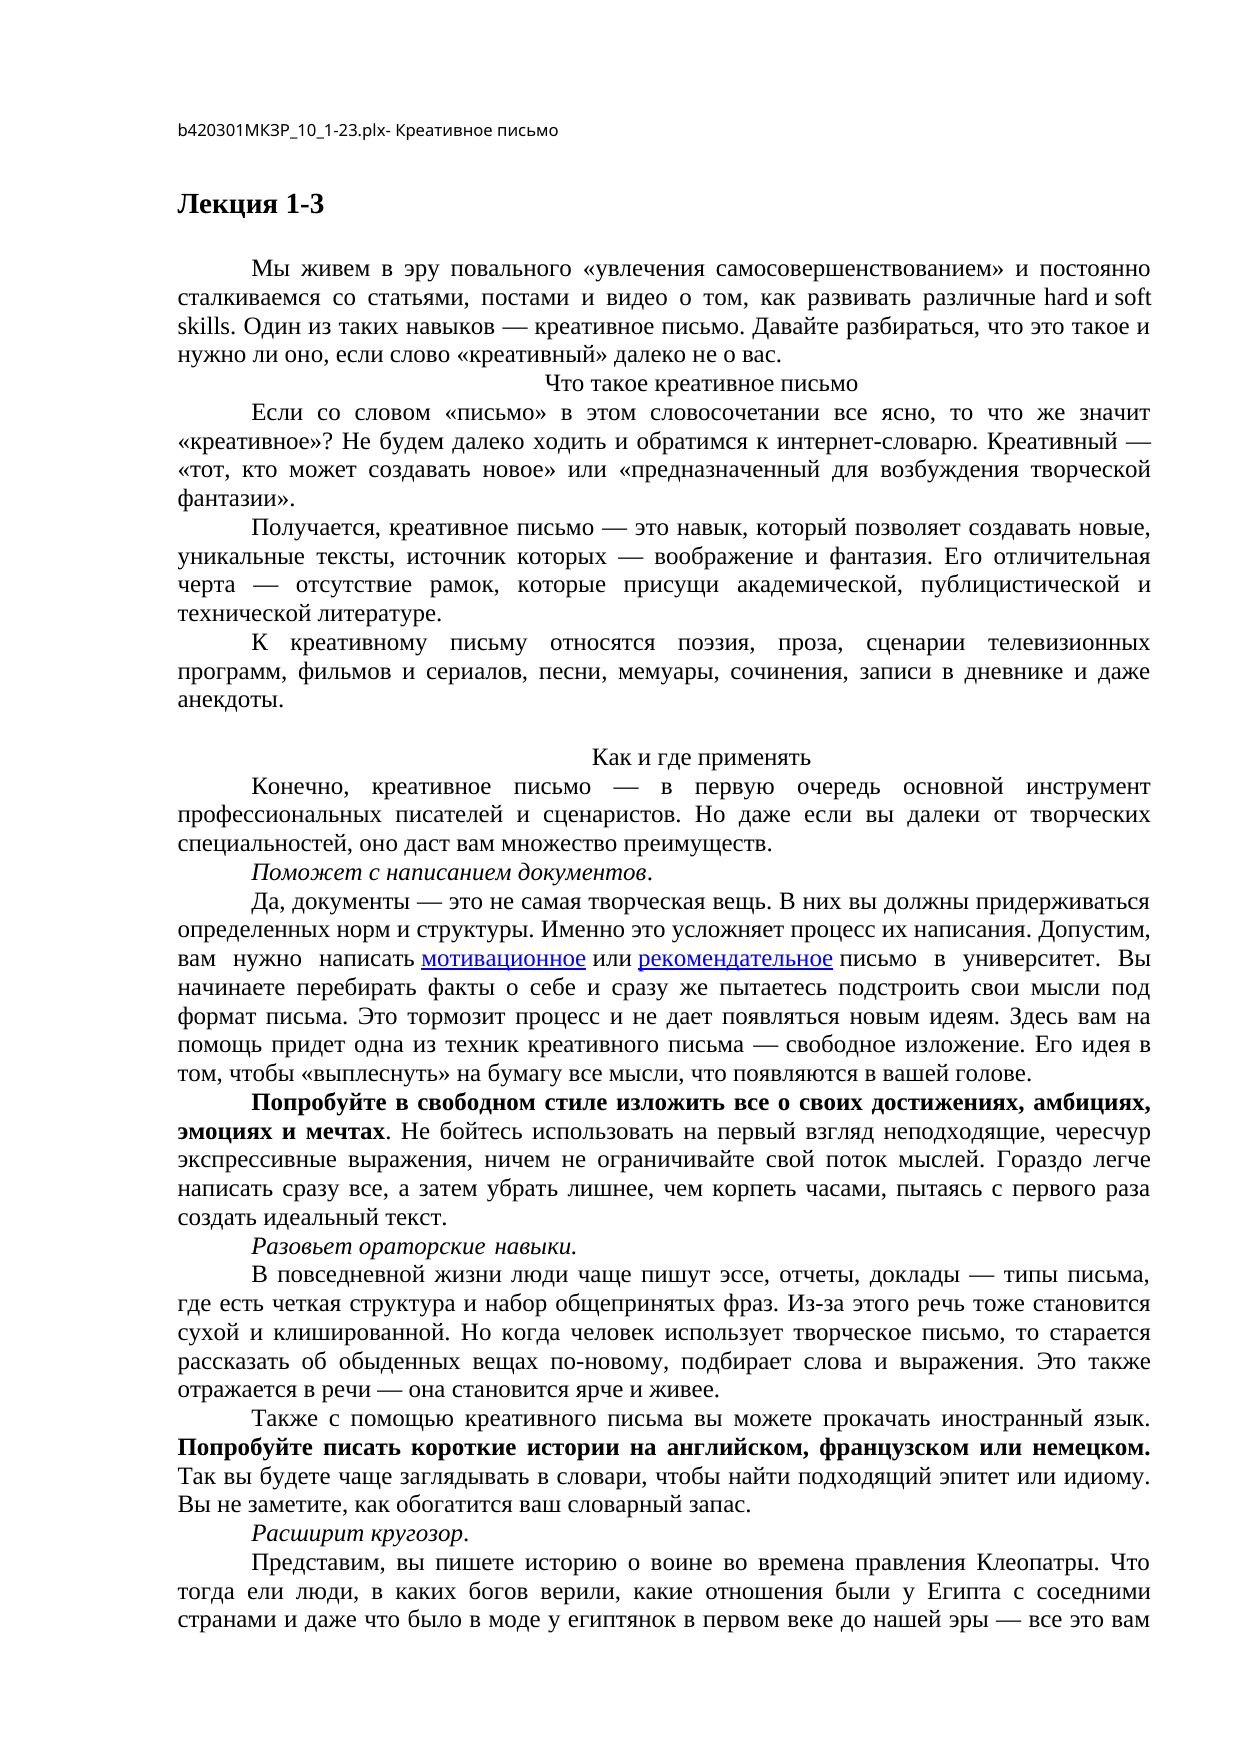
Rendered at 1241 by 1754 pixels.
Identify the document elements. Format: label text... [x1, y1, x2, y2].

text Попробуйте в свободном стиле изложить все о своих достижениях, амбициях, эмоциях и мечтах. Не бойтесь использовать на первый взгляд неподходящие, чересчур экспрессивные выражения, ничем не ограничивайте свой поток мыслей. Гораздо легче написать сразу все, а затем убрать лишнее, чем корпеть часами, пытаясь с первого раза создать идеальный текст. [177, 1087, 1152, 1231]
text Разовьет ораторские навыки. [177, 1231, 1152, 1259]
text Расширит кругозор. [177, 1518, 1152, 1547]
text Также с помощью креативного письма вы можете прокачать иностранный язык. Попробуйте писать короткие истории на английском, французском или немецком. Так вы будете чаще заглядывать в словари, чтобы найти подходящий эпитет или идиому. Вы не заметите, как обогатится ваш словарный запас. [177, 1403, 1152, 1518]
text Поможет с написанием документов. [177, 857, 1152, 886]
text Что такое креативное письмо [177, 368, 1152, 397]
text К креативному письму относятся поэзия, проза, сценарии телевизионных программ, фильмов и сериалов, песни, мемуары, сочинения, записи в дневнике и даже анекдоты. [177, 627, 1152, 713]
text b420301МКЗР_10_1-23.plx- Креативное письмо [177, 118, 1152, 141]
text Как и где применять [177, 742, 1152, 771]
text В повседневной жизни люди чаще пишут эссе, отчеты, доклады — типы письма, где есть четкая структура и набор общепринятых фраз. Из-за этого речь тоже становится сухой и клишированной. Но когда человек использует творческое письмо, то старается рассказать об обыденных вещах по-новому, подбирает слова и выражения. Это также отражается в речи — она становится ярче и живее. [177, 1259, 1152, 1403]
text Если со словом «письмо» в этом словосочетании все ясно, то что же значит «креативное»? Не будем далеко ходить и обратимся к интернет-словарю. Креативный — «тот, кто может создавать новое» или «предназначенный для возбуждения творческой фантазии». [177, 397, 1152, 512]
text Да, документы — это не самая творческая вещь. В них вы должны придерживаться определенных норм и структуры. Именно это усложняет процесс их написания. Допустим, вам нужно написать мотивационное или рекомендательное письмо в университет. Вы начинаете перебирать факты о себе и сразу же пытаетесь подстроить свои мысли под формат письма. Это тормозит процесс и не дает появляться новым идеям. Здесь вам на помощь придет одна из техник креативного письма — свободное изложение. Его идея в том, чтобы «выплеснуть» на бумагу все мысли, что появляются в вашей голове. [177, 886, 1152, 1087]
text Лекция 1-3 [177, 186, 1152, 220]
text Получается, креативное письмо — это навык, который позволяет создавать новые, уникальные тексты, источник которых — воображение и фантазия. Его отличительная черта — отсутствие рамок, которые присущи академической, публицистической и технической литературе. [177, 512, 1152, 627]
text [177, 1547, 1152, 1633]
text Конечно, креативное письмо — в первую очередь основной инструмент профессиональных писателей и сценаристов. Но даже если вы далеки от творческих специальностей, оно даст вам множество преимуществ. [177, 771, 1152, 857]
text Мы живем в эру повального «увлечения самосовершенствованием» и постоянно сталкиваемся со статьями, постами и видео о том, как развивать различные hard и soft skills. Один из таких навыков — креативное письмо. Давайте разбираться, что это такое и нужно ли оно, если слово «креативный» далеко не о вас. [177, 253, 1152, 368]
